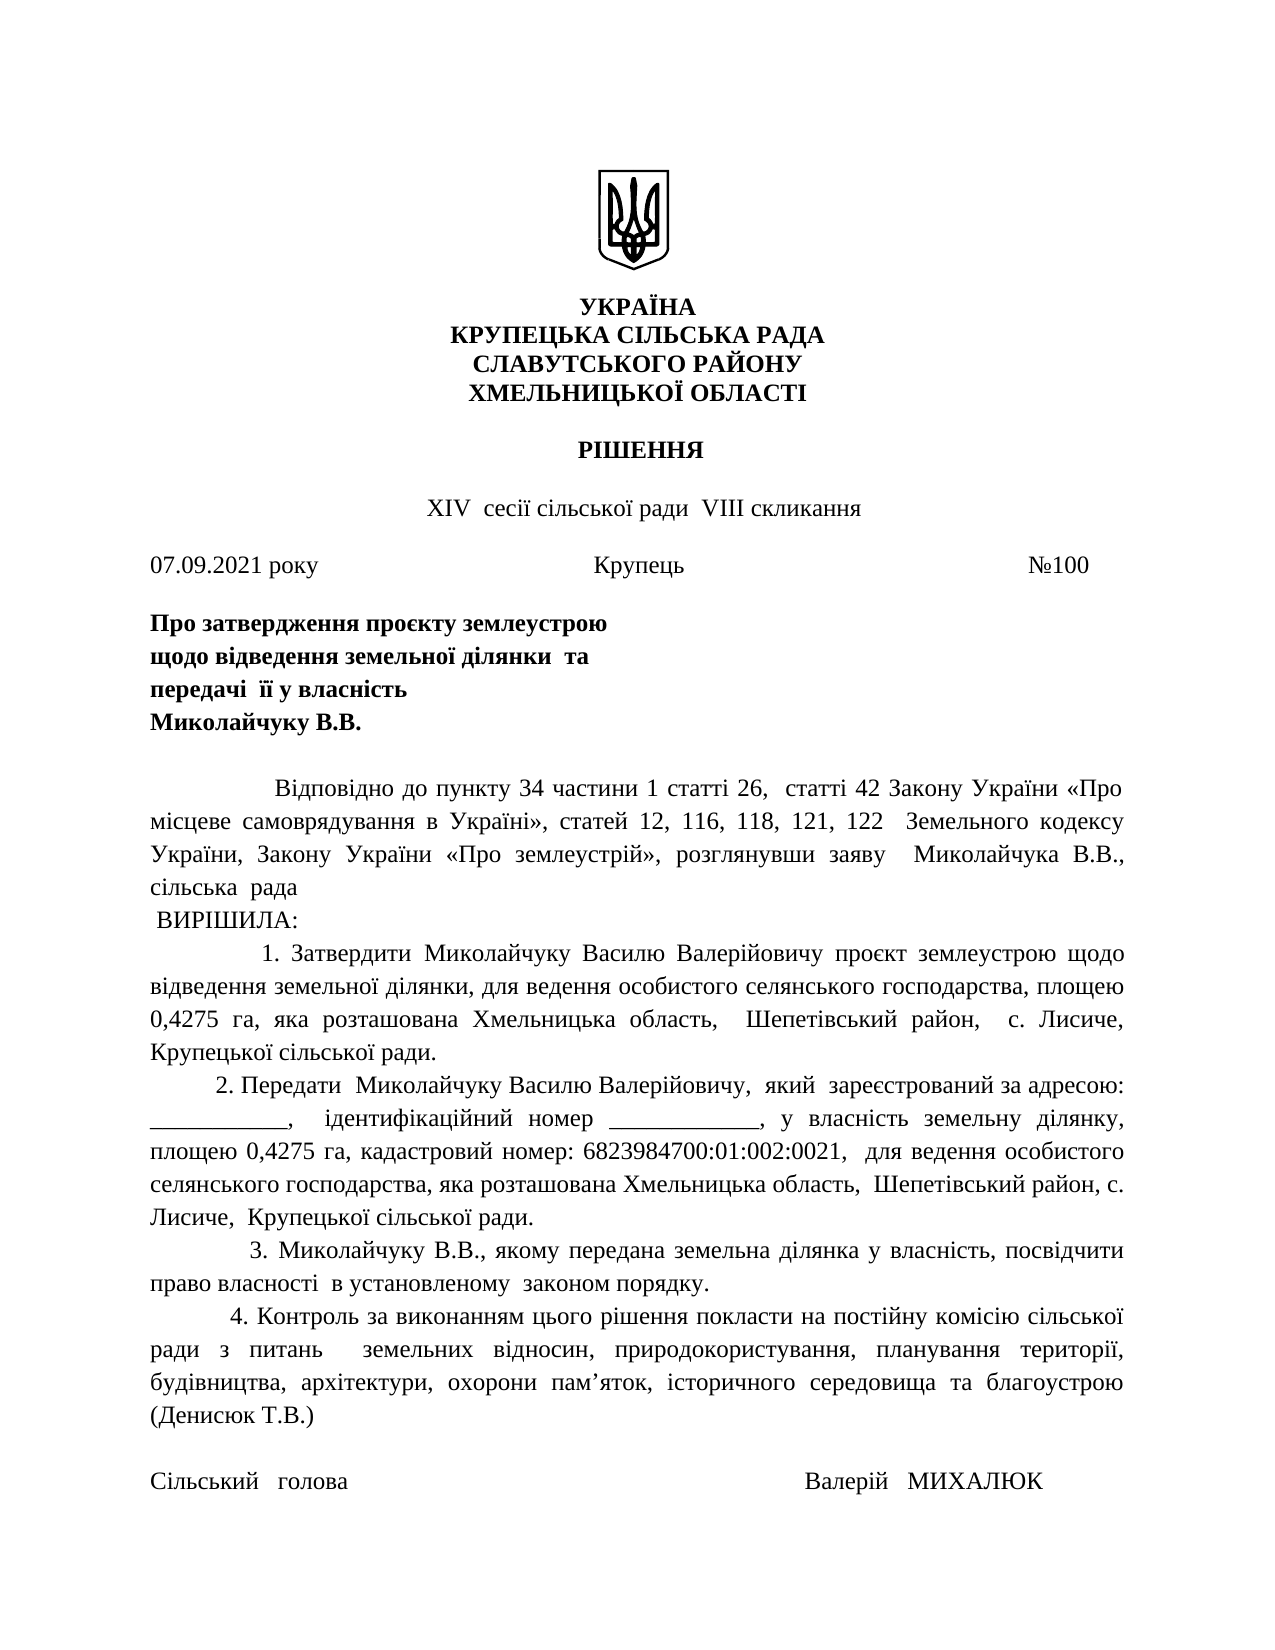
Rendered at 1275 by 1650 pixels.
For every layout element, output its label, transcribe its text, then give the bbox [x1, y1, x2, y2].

text передачі її у власність [150, 674, 1125, 703]
text СЛАВУТСЬКОГО РАЙОНУ [150, 349, 1125, 378]
text Про затвердження проєкту землеустрою [150, 608, 1125, 637]
text Відповідно до пункту 34 частини 1 статті 26, статті 42 Закону України «Про місцеве самоврядування в Україні», статей 12, 116, 118, 121, 122 Земельного кодексу України, Закону України «Про землеустрій», розглянувши заяву Миколайчука В.В., сільська рада [150, 773, 1125, 901]
text 2. Передати Миколайчуку Василю Валерійовичу, який зареєстрований за адресою: ___________, ідентифікаційний номер ____________, у власність земельну ділянку, площею 0,4275 га, кадастровий номер: 6823984700:01:002:0021, для ведення особистого селянського господарства, яка розташована Хмельницька область, Шепетівський район, с. Лисиче, Крупецької сільської ради. [150, 1070, 1125, 1231]
text ВИРІШИЛА: [150, 905, 1125, 934]
text 07.09.2021 року Крупець №100 [150, 550, 1125, 579]
text ХМЕЛЬНИЦЬКОЇ ОБЛАСТІ [150, 378, 1125, 407]
text щодо відведення земельної ділянки та [150, 641, 1125, 669]
text 3. Миколайчуку В.В., якому передана земельна ділянка у власність, посвідчити право власності в установленому законом порядку. [150, 1235, 1125, 1297]
text Сільський голова Валерій МИХАЛЮК [150, 1466, 1125, 1495]
text КРУПЕЦЬКА СІЛЬСЬКА РАДА [150, 320, 1125, 349]
text РІШЕННЯ [150, 435, 1125, 464]
text УКРАЇНА [150, 292, 1125, 320]
text 1. Затвердити Миколайчуку Василю Валерійовичу проєкт землеустрою щодо відведення земельної ділянки, для ведення особистого селянського господарства, площею 0,4275 га, яка розташована Хмельницька область, Шепетівський район, с. Лисиче, Крупецької сільської ради. [150, 938, 1125, 1066]
text 4. Контроль за виконанням цього рішення покласти на постійну комісію сільської ради з питань земельних відносин, природокористування, планування території, будівництва, архітектури, охорони пам’яток, історичного середовища та благоустрою (Денисюк Т.В.) [150, 1301, 1125, 1429]
text Миколайчуку В.В. [150, 707, 1125, 736]
text ХІV сесії сільської ради VІІІ скликання [150, 493, 1125, 522]
